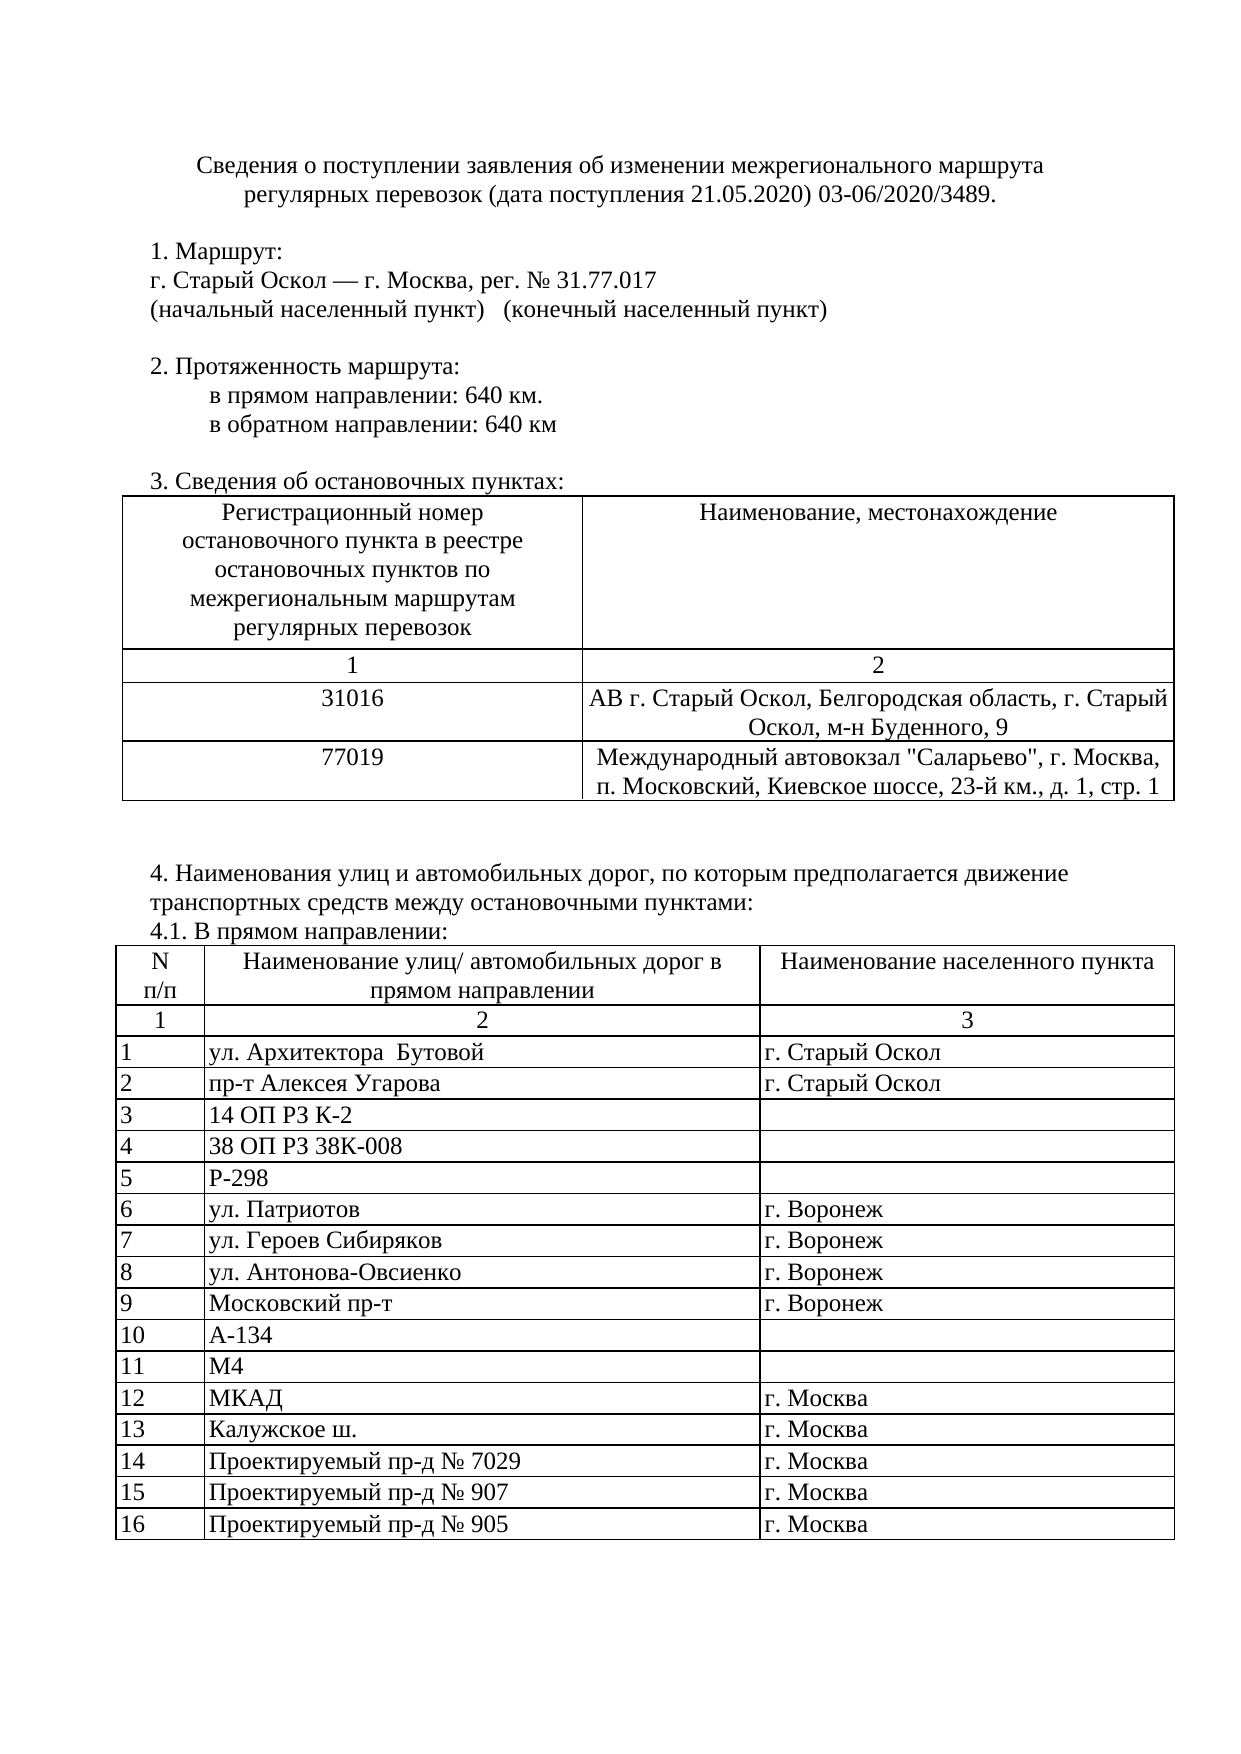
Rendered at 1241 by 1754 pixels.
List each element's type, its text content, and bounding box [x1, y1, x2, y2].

table_cell г. Воронеж [761, 1289, 1174, 1318]
table_cell 10 [117, 1320, 204, 1350]
table_cell г. Москва [761, 1477, 1174, 1507]
table_cell 8 [117, 1257, 204, 1287]
table_cell г. Москва [761, 1415, 1174, 1444]
table_cell Проектируемый пр-д № 905 [205, 1509, 759, 1539]
table_cell [761, 1100, 1174, 1130]
table_cell ул. Антонова-Овсиенко [205, 1257, 759, 1287]
table_cell 5 [117, 1163, 204, 1193]
text в прямом направлении: 640 км. [150, 380, 1090, 409]
text 4. Наименования улиц и автомобильных дорог, по которым предполагается движение транспортных средств между остановочными пунктами: [150, 858, 1090, 916]
table_cell 1 [117, 1037, 204, 1067]
text (начальный населенный пункт) (конечный населенный пункт) [150, 294, 1090, 322]
table_cell 2 [583, 650, 1173, 681]
table_cell 38 ОП РЗ 38К-008 [205, 1131, 759, 1161]
table_cell 2 [205, 1006, 759, 1035]
table_header Наименование населенного пункта [761, 946, 1174, 1004]
table_cell 4 [117, 1131, 204, 1161]
table_cell г. Москва [761, 1509, 1174, 1539]
table_header Регистрационный номер остановочного пункта в реестре остановочных пунктов по межрегиональным маршрутам регулярных перевозок [123, 497, 582, 648]
text Сведения о поступлении заявления об изменении межрегионального маршрута регулярных перевозок (дата поступления 21.05.2020) 03-06/2020/3489. [150, 150, 1090, 207]
table_cell 6 [117, 1194, 204, 1224]
table_cell М4 [205, 1352, 759, 1381]
table_cell 15 [117, 1477, 204, 1507]
table_cell пр-т Алексея Угарова [205, 1068, 759, 1098]
table_cell Московский пр-т [205, 1289, 759, 1318]
table_cell [761, 1320, 1174, 1350]
table_cell 31016 [123, 683, 582, 740]
table_cell 3 [117, 1100, 204, 1130]
table_cell г. Москва [761, 1446, 1174, 1476]
table_cell 2 [117, 1068, 204, 1098]
text г. Старый Оскол — г. Москва, рег. № 31.77.017 [150, 265, 1090, 294]
table_cell ул. Патриотов [205, 1194, 759, 1224]
table_cell 77019 [123, 742, 582, 799]
table_cell ул. Героев Сибиряков [205, 1226, 759, 1256]
table_cell МКАД [205, 1383, 759, 1413]
table_header Наименование, местонахождение [583, 497, 1173, 648]
table_cell Международный автовокзал "Саларьево", г. Москва, п. Московский, Киевское шоссе, 23-й км., д. 1, стр. 1 [583, 742, 1173, 799]
table_cell 1 [123, 650, 582, 681]
table_cell 7 [117, 1226, 204, 1256]
table_cell Р-298 [205, 1163, 759, 1193]
table_cell 12 [117, 1383, 204, 1413]
table_cell г. Москва [761, 1383, 1174, 1413]
table_cell 14 [117, 1446, 204, 1476]
table_cell [761, 1163, 1174, 1193]
table_cell Калужское ш. [205, 1415, 759, 1444]
table_cell [761, 1131, 1174, 1161]
table_cell АВ г. Старый Оскол, Белгородская область, г. Старый Оскол, м-н Буденного, 9 [583, 683, 1173, 740]
text 3. Сведения об остановочных пунктах: [150, 466, 1090, 495]
table_cell ул. Архитектора Бутовой [205, 1037, 759, 1067]
text 2. Протяженность маршрута: [150, 351, 1090, 380]
text 1. Маршрут: [150, 236, 1090, 265]
table_cell 9 [117, 1289, 204, 1318]
table_cell г. Воронеж [761, 1226, 1174, 1256]
table_header N п/п [117, 946, 204, 1004]
text в обратном направлении: 640 км [150, 409, 1090, 437]
table_cell 11 [117, 1352, 204, 1381]
table_header Наименование улиц/ автомобильных дорог в прямом направлении [205, 946, 759, 1004]
table_cell 13 [117, 1415, 204, 1444]
table_cell 3 [761, 1006, 1174, 1035]
table_cell г. Старый Оскол [761, 1068, 1174, 1098]
table_cell 16 [117, 1509, 204, 1539]
table_cell 1 [117, 1006, 204, 1035]
table_cell г. Воронеж [761, 1257, 1174, 1287]
table_cell г. Воронеж [761, 1194, 1174, 1224]
text 4.1. В прямом направлении: [150, 916, 1090, 945]
table_cell А-134 [205, 1320, 759, 1350]
table_cell Проектируемый пр-д № 7029 [205, 1446, 759, 1476]
table_cell 14 ОП РЗ К-2 [205, 1100, 759, 1130]
table_cell Проектируемый пр-д № 907 [205, 1477, 759, 1507]
table_cell г. Старый Оскол [761, 1037, 1174, 1067]
table_cell [761, 1352, 1174, 1381]
